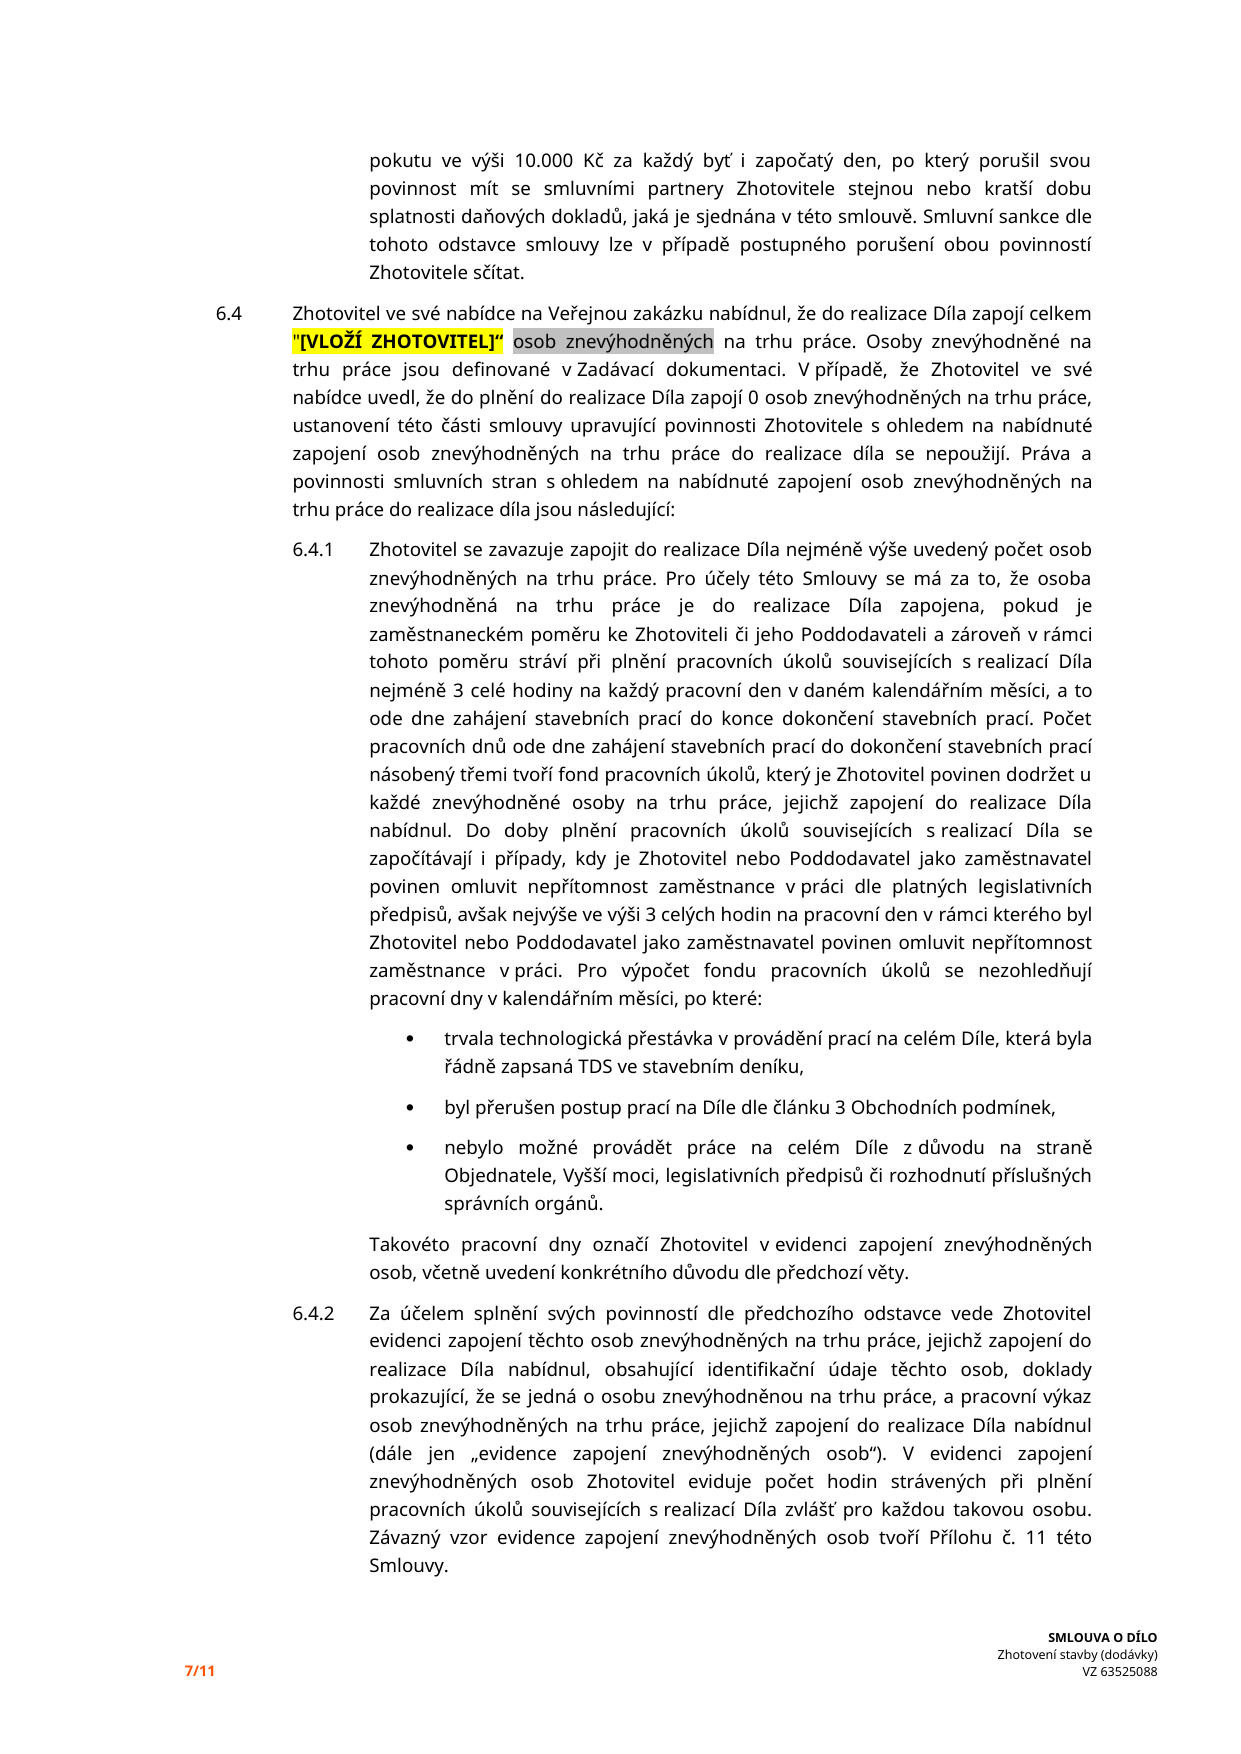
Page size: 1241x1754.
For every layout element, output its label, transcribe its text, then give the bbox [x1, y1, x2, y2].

list trvala technologická přestávka v provádění prací na celém Díle, která byla řádně zapsaná TDS ve stavebním deníku, [407, 1026, 1093, 1079]
list byl přerušen postup prací na Díle dle článku 3 Obchodních podmínek, [407, 1094, 1093, 1120]
text Zhotovitel ve své nabídce na Veřejnou zakázku nabídnul, že do realizace Díla zapojí celkem "[VLOŽÍ ZHOTOVITEL]“ osob znevýhodněných na trhu práce. Osoby znevýhodněné na trhu práce jsou definované v Zadávací dokumentaci. V případě, že Zhotovitel ve své nabídce uvedl, že do plnění do realizace Díla zapojí 0 osob znevýhodněných na trhu práce, ustanovení této části smlouvy upravující povinnosti Zhotovitele s ohledem na nabídnuté zapojení osob znevýhodněných na trhu práce do realizace díla se nepoužijí. Práva a povinnosti smluvních stran s ohledem na nabídnuté zapojení osob znevýhodněných na trhu práce do realizace díla jsou následující: [216, 300, 1093, 522]
list nebylo možné provádět práce na celém Díle z důvodu na straně Objednatele, Vyšší moci, legislativních předpisů či rozhodnutí příslušných správních orgánů. [407, 1135, 1093, 1216]
list Zhotovitel se zavazuje zapojit do realizace Díla nejméně výše uvedený počet osob znevýhodněných na trhu práce. Pro účely této Smlouvy se má za to, že osoba znevýhodněná na trhu práce je do realizace Díla zapojena, pokud je zaměstnaneckém poměru ke Zhotoviteli či jeho Poddodavateli a zároveň v rámci tohoto poměru stráví při plnění pracovních úkolů souvisejících s realizací Díla nejméně 3 celé hodiny na každý pracovní den v daném kalendářním měsíci, a to ode dne zahájení stavebních prací do konce dokončení stavebních prací. Počet pracovních dnů ode dne zahájení stavebních prací do dokončení stavebních prací násobený třemi tvoří fond pracovních úkolů, který je Zhotovitel povinen dodržet u každé znevýhodněné osoby na trhu práce, jejichž zapojení do realizace Díla nabídnul. Do doby plnění pracovních úkolů souvisejících s realizací Díla se započítávají i případy, kdy je Zhotovitel nebo Poddodavatel jako zaměstnavatel povinen omluvit nepřítomnost zaměstnance v práci dle platných legislativních předpisů, avšak nejvýše ve výši 3 celých hodin na pracovní den v rámci kterého byl Zhotovitel nebo Poddodavatel jako zaměstnavatel povinen omluvit nepřítomnost zaměstnance v práci. Pro výpočet fondu pracovních úkolů se nezohledňují pracovní dny v kalendářním měsíci, po které: [292, 537, 1093, 1011]
text Za účelem splnění svých povinností dle předchozího odstavce vede Zhotovitel evidenci zapojení těchto osob znevýhodněných na trhu práce, jejichž zapojení do realizace Díla nabídnul, obsahující identifikační údaje těchto osob, doklady prokazující, že se jedná o osobu znevýhodněnou na trhu práce, a pracovní výkaz osob znevýhodněných na trhu práce, jejichž zapojení do realizace Díla nabídnul (dále jen „evidence zapojení znevýhodněných osob“). V evidenci zapojení znevýhodněných osob Zhotovitel eviduje počet hodin strávených při plnění pracovních úkolů souvisejících s realizací Díla zvlášť pro každou takovou osobu. Závazný vzor evidence zapojení znevýhodněných osob tvoří Přílohu č. 11 této Smlouvy. [292, 1300, 1093, 1577]
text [292, 147, 1093, 285]
list Takovéto pracovní dny označí Zhotovitel v evidenci zapojení znevýhodněných osob, včetně uvedení konkrétního důvodu dle předchozí věty. [369, 1231, 1093, 1285]
